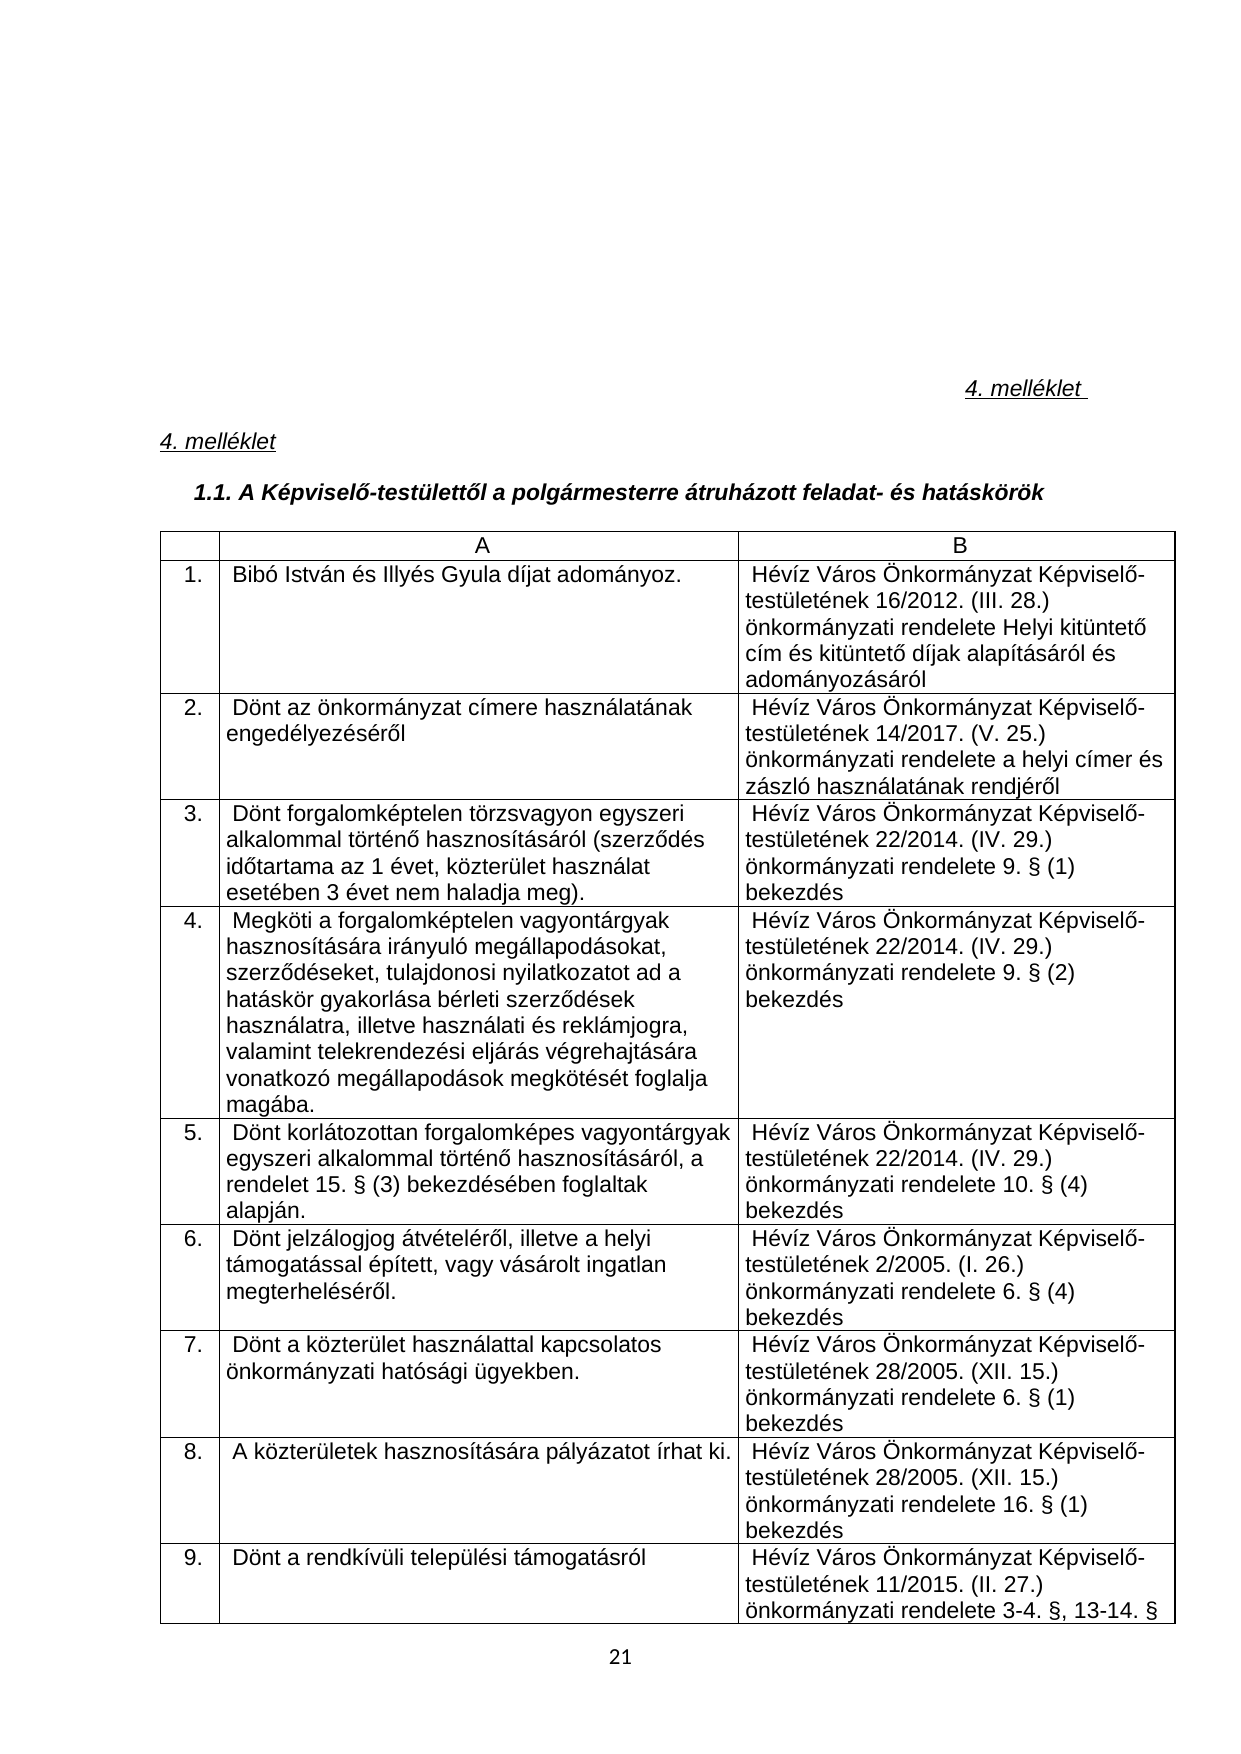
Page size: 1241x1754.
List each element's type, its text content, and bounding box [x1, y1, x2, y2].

table_cell Hévíz Város Önkormányzat Képviselő-testületének 28/2005. (XII. 15.) önkormányzati rendelete 16. § (1) bekezdés [739, 1438, 1174, 1543]
table_cell Dönt a közterület használattal kapcsolatos önkormányzati hatósági ügyekben. [220, 1331, 738, 1437]
table_cell 6. [161, 1225, 219, 1330]
table_header [161, 532, 219, 560]
table_cell Hévíz Város Önkormányzat Képviselő-testületének 22/2014. (IV. 29.) önkormányzati rendelete 9. § (2) bekezdés [739, 907, 1174, 1117]
table_cell Hévíz Város Önkormányzat Képviselő-testületének 28/2005. (XII. 15.) önkormányzati rendelete 6. § (1) bekezdés [739, 1331, 1174, 1437]
table_cell 2. [161, 694, 219, 799]
table_cell 3. [161, 800, 219, 906]
table_cell Hévíz Város Önkormányzat Képviselő-testületének 14/2017. (V. 25.) önkormányzati rendelete a helyi címer és zászló használatának rendjéről [739, 694, 1174, 799]
text 4. melléklet [159, 428, 1081, 454]
table_cell Megköti a forgalomképtelen vagyontárgyak hasznosítására irányuló megállapodásokat, szerződéseket, tulajdonosi nyilatkozatot ad a hatáskör gyakorlása bérleti szerződések használatra, illetve használati és reklámjogra, valamint telekrendezési eljárás végrehajtására vonatkozó megállapodások megkötését foglalja magába. [220, 907, 738, 1117]
table_cell Hévíz Város Önkormányzat Képviselő-testületének 22/2014. (IV. 29.) önkormányzati rendelete 10. § (4) bekezdés [739, 1119, 1174, 1224]
table_cell Hévíz Város Önkormányzat Képviselő-testületének 2/2005. (I. 26.) önkormányzati rendelete 6. § (4) bekezdés [739, 1225, 1174, 1330]
table_cell 8. [161, 1438, 219, 1543]
table_cell Dönt jelzálogjog átvételéről, illetve a helyi támogatással épített, vagy vásárolt ingatlan megterheléséről. [220, 1225, 738, 1330]
text 1.1. A Képviselő-testülettől a polgármesterre átruházott feladat- és hatáskörök [159, 479, 1081, 506]
table_cell Hévíz Város Önkormányzat Képviselő-testületének 22/2014. (IV. 29.) önkormányzati rendelete 9. § (1) bekezdés [739, 800, 1174, 906]
table_header A [220, 532, 738, 560]
table_cell Dönt az önkormányzat címere használatának engedélyezéséről [220, 694, 738, 799]
table_header B [739, 532, 1174, 560]
table_cell 7. [161, 1331, 219, 1437]
table_cell 1. [161, 561, 219, 693]
table_cell Dönt a rendkívüli települési támogatásról [220, 1544, 738, 1623]
table_cell A közterületek hasznosítására pályázatot írhat ki. [220, 1438, 738, 1543]
table_cell 4. [161, 907, 219, 1117]
table_cell Bibó István és Illyés Gyula díjat adományoz. [220, 561, 738, 693]
text 4. melléklet [159, 375, 1081, 402]
table_cell Dönt forgalomképtelen törzsvagyon egyszeri alkalommal történő hasznosításáról (szerződés időtartama az 1 évet, közterület használat esetében 3 évet nem haladja meg). [220, 800, 738, 906]
table_cell 5. [161, 1119, 219, 1224]
table_cell 9. [161, 1544, 219, 1623]
table_cell Hévíz Város Önkormányzat Képviselő-testületének 11/2015. (II. 27.) önkormányzati rendelete 3-4. §, 13-14. § [739, 1544, 1174, 1623]
table_cell Hévíz Város Önkormányzat Képviselő-testületének 16/2012. (III. 28.) önkormányzati rendelete Helyi kitüntető cím és kitüntető díjak alapításáról és adományozásáról [739, 561, 1174, 693]
table_cell Dönt korlátozottan forgalomképes vagyontárgyak egyszeri alkalommal történő hasznosításáról, a rendelet 15. § (3) bekezdésében foglaltak alapján. [220, 1119, 738, 1224]
